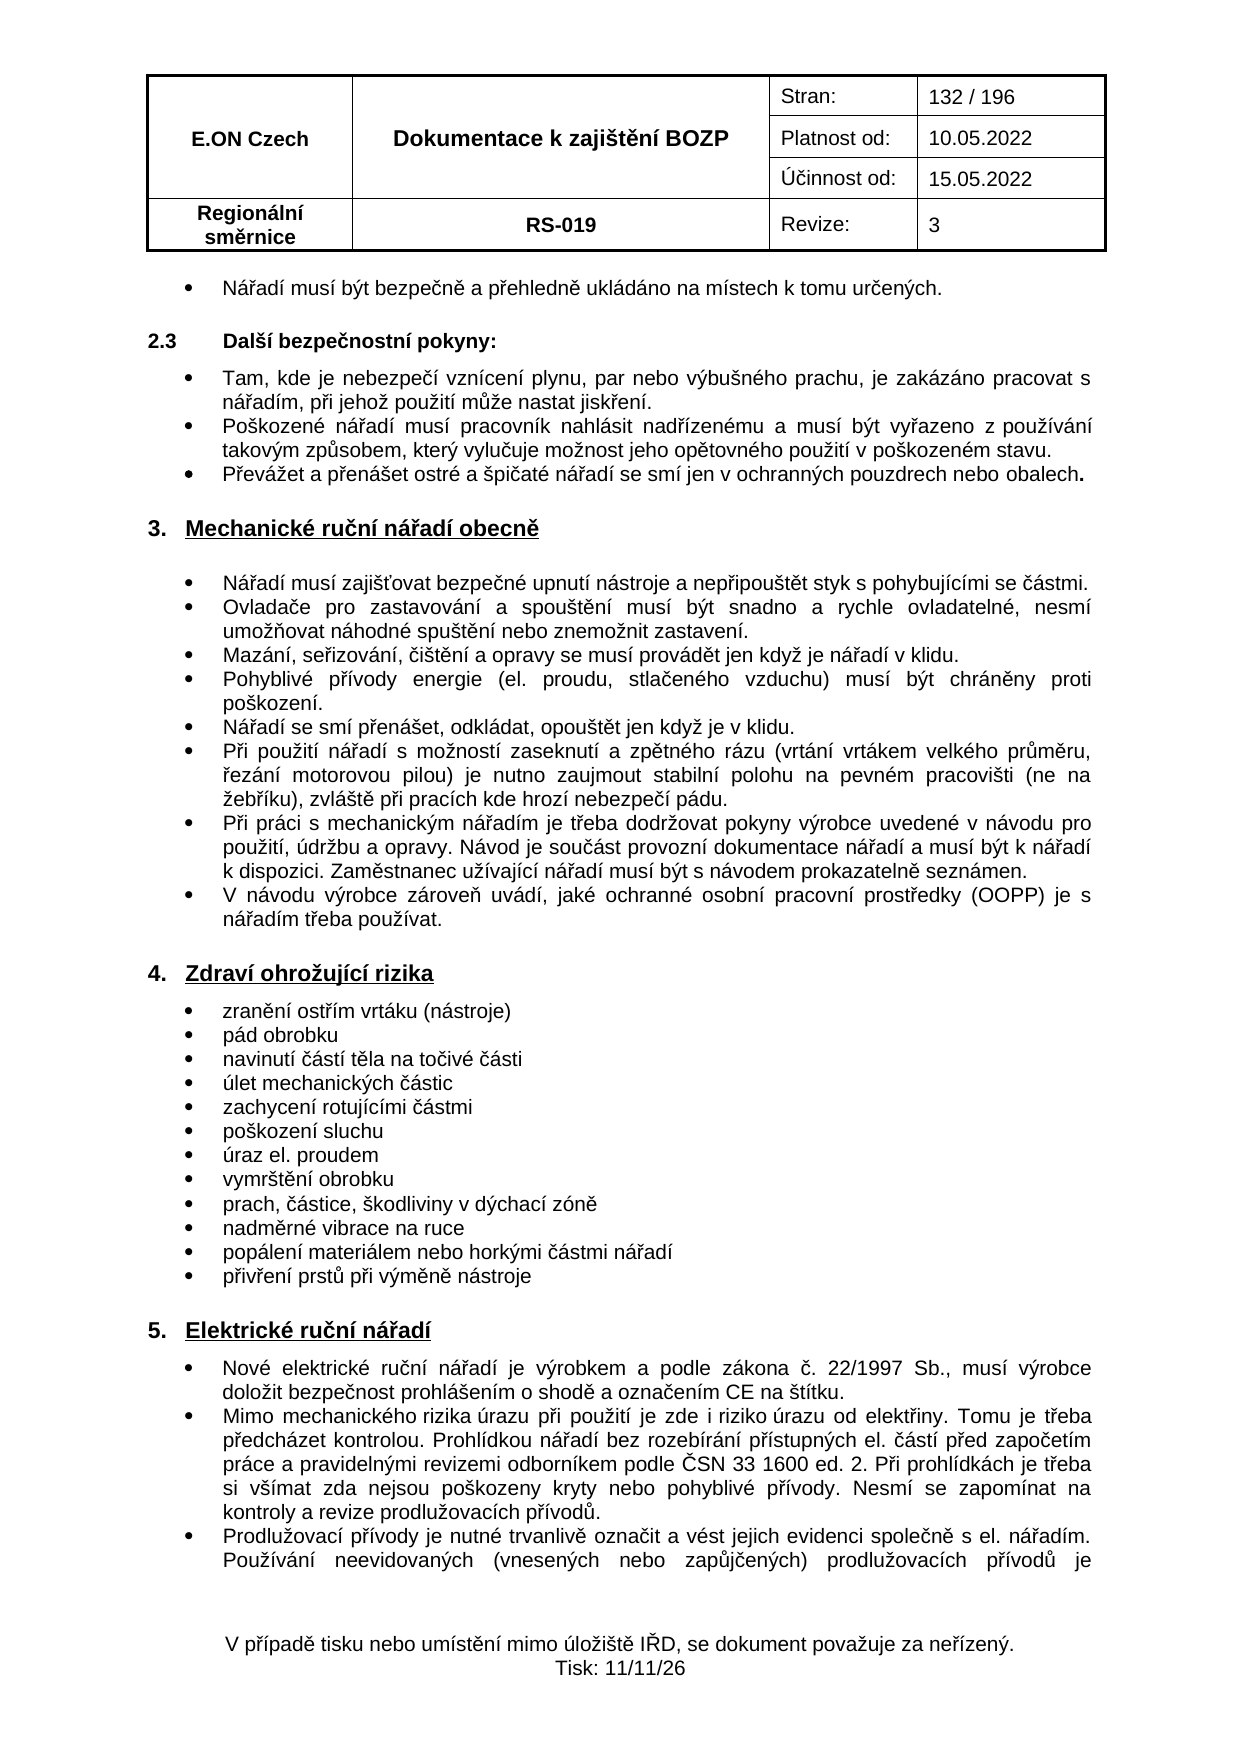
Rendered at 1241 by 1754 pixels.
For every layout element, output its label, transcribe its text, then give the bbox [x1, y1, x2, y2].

subtitle Další bezpečnostní pokyny: [148, 329, 1092, 353]
list prach, částice, škodliviny v dýchací zóně [185, 1191, 1092, 1215]
list Nářadí se smí přenášet, odkládat, opouštět jen když je v klidu. [185, 715, 1092, 739]
list pád obrobku [185, 1023, 1092, 1047]
list Tam, kde je nebezpečí vznícení plynu, par nebo výbušného prachu, je zakázáno pracovat s nářadím, při jehož použití může nastat jiskření. [185, 366, 1092, 414]
list úraz el. proudem [185, 1143, 1092, 1167]
list Mazání, seřizování, čištění a opravy se musí provádět jen když je nářadí v klidu. [185, 643, 1092, 667]
list poškození sluchu [185, 1119, 1092, 1143]
list popálení materiálem nebo horkými částmi nářadí [185, 1239, 1092, 1263]
list přivření prstů při výměně nástroje [185, 1263, 1092, 1288]
list Ovladače pro zastavování a spouštění musí být snadno a rychle ovladatelné, nesmí umožňovat náhodné spuštění nebo znemožnit zastavení. [185, 595, 1092, 643]
list Poškozené nářadí musí pracovník nahlásit nadřízenému a musí být vyřazeno z používání takovým způsobem, který vylučuje možnost jeho opětovného použití v poškozeném stavu. [185, 414, 1092, 462]
list Pohyblivé přívody energie (el. proudu, stlačeného vzduchu) musí být chráněny proti poškození. [185, 667, 1092, 715]
list Mimo mechanického rizika úrazu při použití je zde i riziko úrazu od elektřiny. Tomu je třeba předcházet kontrolou. Prohlídkou nářadí bez rozebírání přístupných el. částí před započetím práce a pravidelnými revizemi odborníkem podle ČSN 33 1600 ed. 2. Při prohlídkách je třeba si všímat zda nejsou poškozeny kryty nebo pohyblivé přívody. Nesmí se zapomínat na kontroly a revize prodlužovacích přívodů. [185, 1404, 1092, 1523]
list V návodu výrobce zároveň uvádí, jaké ochranné osobní pracovní prostředky (OOPP) je s nářadím třeba používat. [185, 883, 1092, 931]
list zranění ostřím vrtáku (nástroje) [185, 999, 1092, 1023]
subtitle Mechanické ruční nářadí obecně [148, 515, 1092, 541]
list zachycení rotujícími částmi [185, 1095, 1092, 1119]
list vymrštění obrobku [185, 1167, 1092, 1191]
list Při práci s mechanickým nářadím je třeba dodržovat pokyny výrobce uvedené v návodu pro použití, údržbu a opravy. Návod je součást provozní dokumentace nářadí a musí být k nářadí k dispozici. Zaměstnanec užívající nářadí musí být s návodem prokazatelně seznámen. [185, 811, 1092, 883]
list navinutí částí těla na točivé části [185, 1047, 1092, 1071]
list Nářadí musí být bezpečně a přehledně ukládáno na místech k tomu určených. [185, 276, 1092, 300]
list Při použití nářadí s možností zaseknutí a zpětného rázu (vrtání vrtákem velkého průměru, řezání motorovou pilou) je nutno zaujmout stabilní polohu na pevném pracovišti (ne na žebříku), zvláště při pracích kde hrozí nebezpečí pádu. [185, 739, 1092, 811]
list Nářadí musí zajišťovat bezpečné upnutí nástroje a nepřipouštět styk s pohybujícími se částmi. [185, 571, 1092, 595]
list Převážet a přenášet ostré a špičaté nářadí se smí jen v ochranných pouzdrech nebo obalech. [185, 462, 1092, 486]
list nadměrné vibrace na ruce [185, 1215, 1092, 1239]
list úlet mechanických částic [185, 1071, 1092, 1095]
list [185, 1523, 1092, 1572]
list Nové elektrické ruční nářadí je výrobkem a podle zákona č. 22/1997 Sb., musí výrobce doložit bezpečnost prohlášením o shodě a označením CE na štítku. [185, 1356, 1092, 1404]
subtitle Zdraví ohrožující rizika [148, 960, 1092, 986]
subtitle Elektrické ruční nářadí [148, 1317, 1092, 1343]
